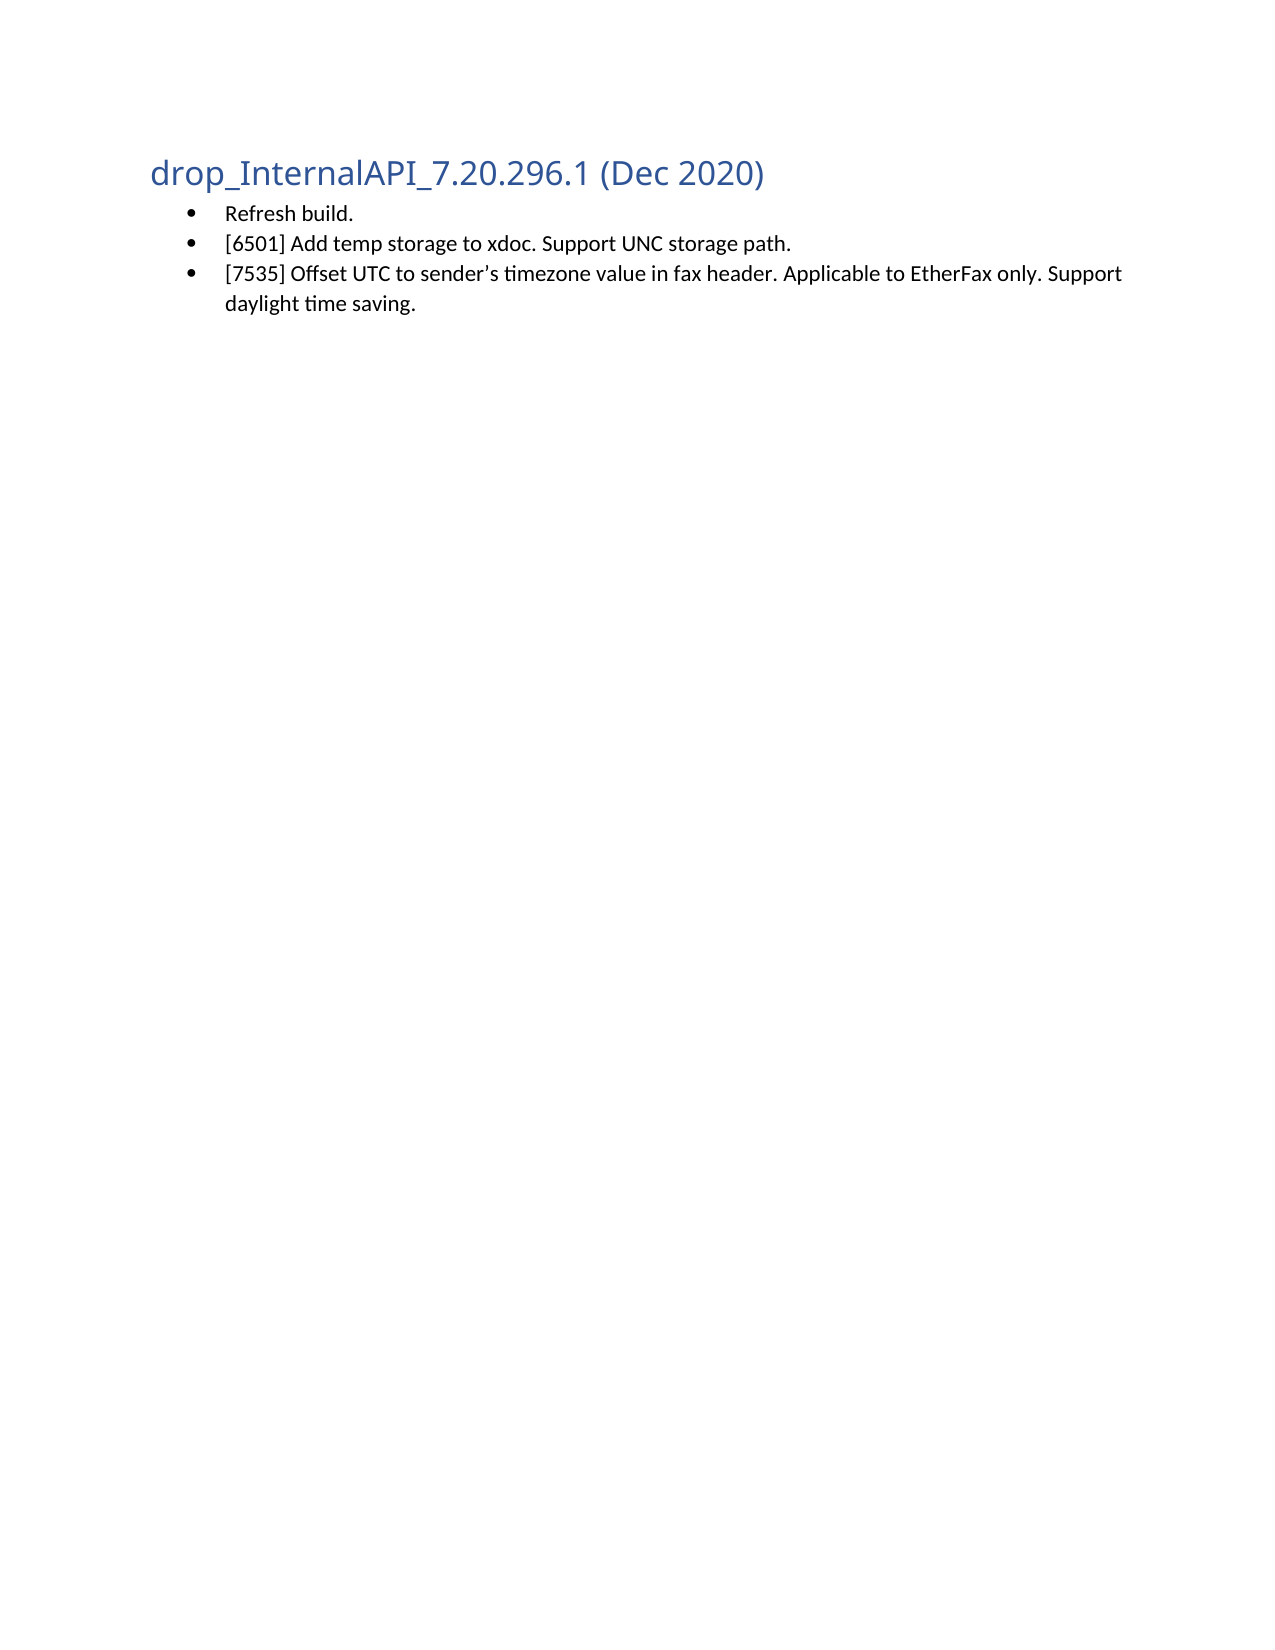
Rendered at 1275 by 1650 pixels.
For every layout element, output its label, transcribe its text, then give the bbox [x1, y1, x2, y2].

list Refresh build. [187, 199, 1125, 227]
subtitle drop_InternalAPI_7.20.296.1 (Dec 2020) [150, 150, 1125, 195]
list [6501] Add temp storage to xdoc. Support UNC storage path. [187, 229, 1125, 257]
list [7535] Offset UTC to sender’s timezone value in fax header. Applicable to EtherFax only. Support daylight time saving. [187, 259, 1125, 318]
